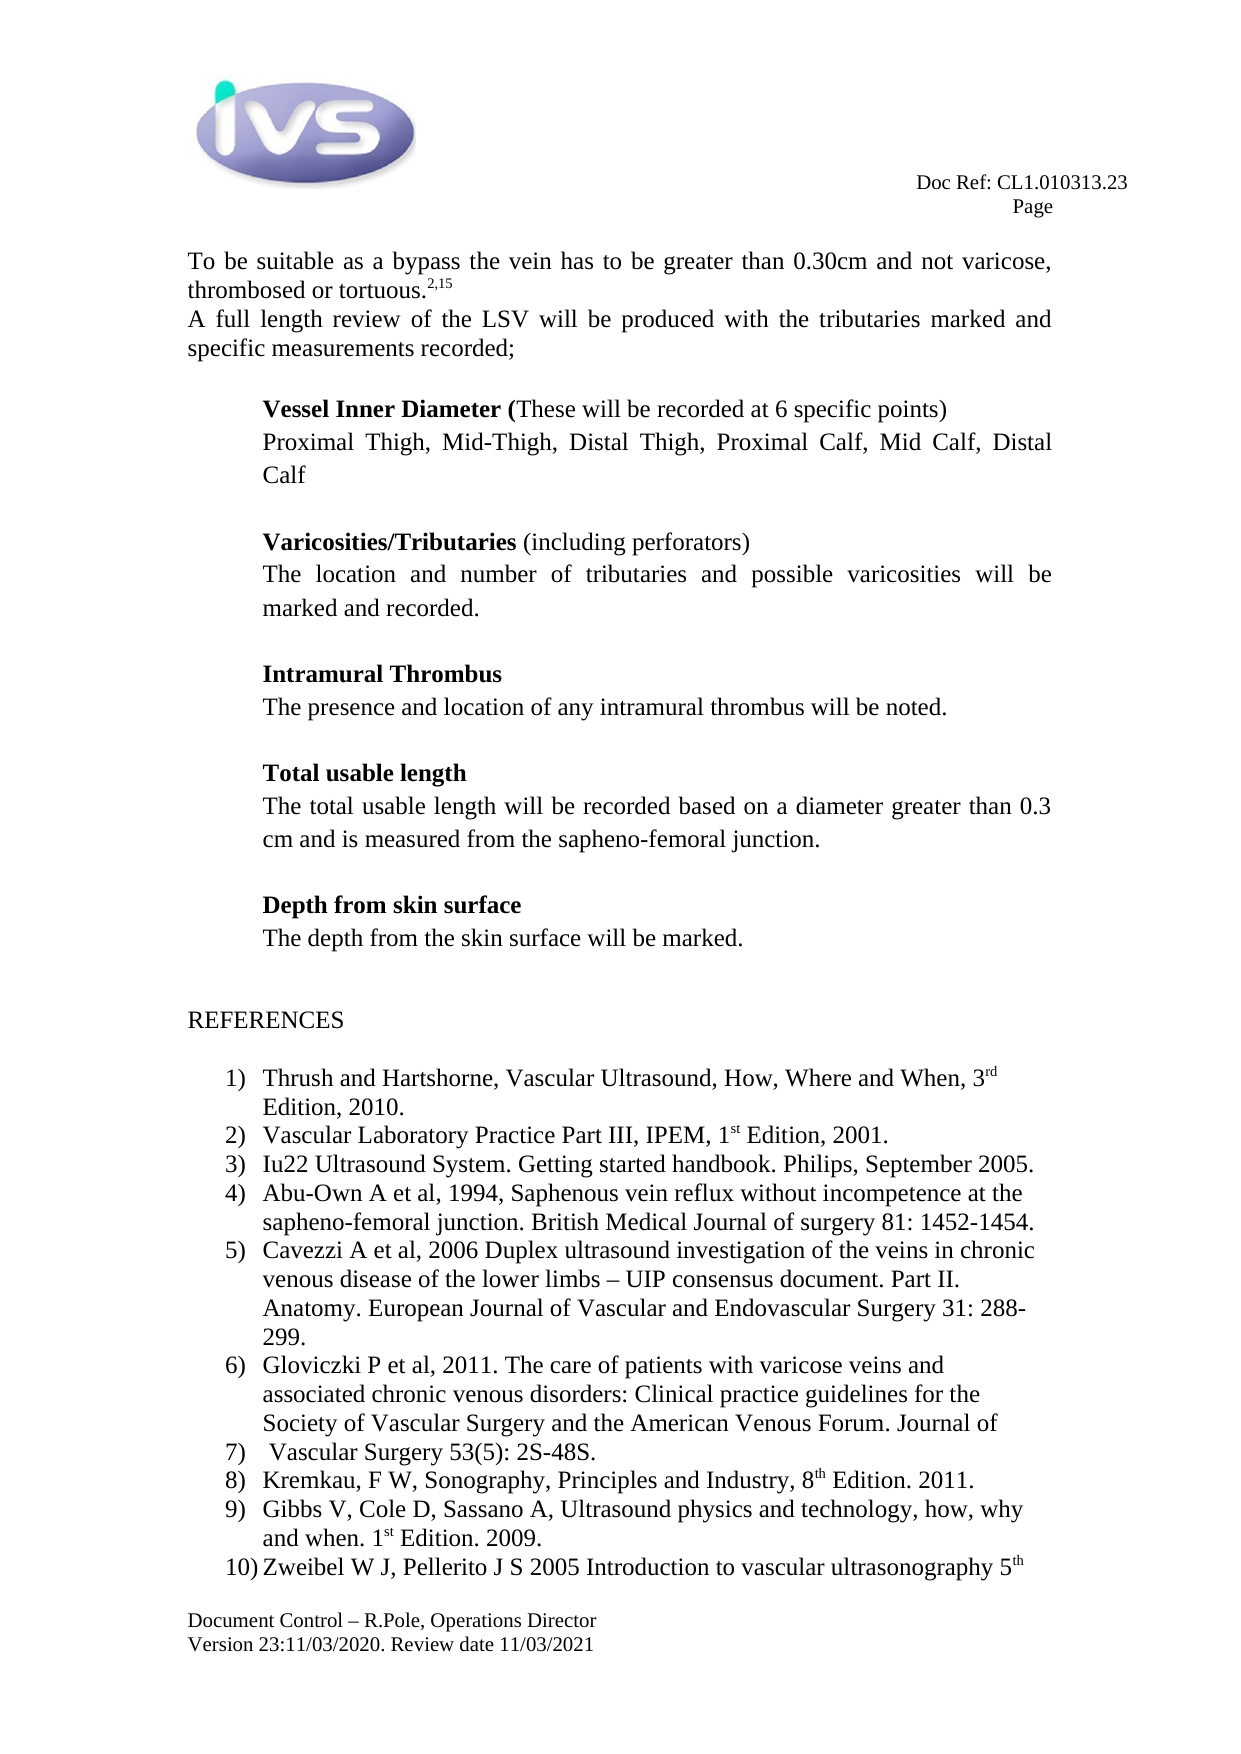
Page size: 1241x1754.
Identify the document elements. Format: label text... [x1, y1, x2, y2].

list Iu22 Ultrasound System. Getting started handbook. Philips, September 2005. [225, 1149, 1053, 1178]
list Intramural Thrombus [262, 659, 1053, 687]
list Depth from skin surface [262, 890, 1053, 918]
list Thrush and Hartshorne, Vascular Ultrasound, How, Where and When, 3rd Edition, 2010. [225, 1063, 1053, 1120]
list Vessel Inner Diameter (These will be recorded at 6 specific points) [262, 394, 1053, 423]
list Vascular Surgery 53(5): 2S-48S. [225, 1437, 1053, 1465]
list Abu-Own A et al, 1994, Saphenous vein reflux without incompetence at the sapheno-femoral junction. British Medical Journal of surgery 81: 1452-1454. [225, 1178, 1053, 1235]
list The presence and location of any intramural thrombus will be noted. [262, 692, 1053, 720]
list Cavezzi A et al, 2006 Duplex ultrasound investigation of the veins in chronic venous disease of the lower limbs – UIP consensus document. Part II. Anatomy. European Journal of Vascular and Endovascular Surgery 31: 288-299. [225, 1235, 1053, 1350]
list Gloviczki P et al, 2011. The care of patients with varicose veins and associated chronic venous disorders: Clinical practice guidelines for the Society of Vascular Surgery and the American Venous Forum. Journal of [225, 1350, 1053, 1437]
list Varicosities/Tributaries (including perforators) [262, 527, 1053, 555]
list Zweibel W J, Pellerito J S 2005 Introduction to vascular ultrasonography 5th [225, 1552, 1125, 1580]
list The location and number of tributaries and possible varicosities will be marked and recorded. [262, 559, 1053, 621]
text REFERENCES [187, 1005, 1053, 1034]
list Total usable length [262, 758, 1053, 786]
picture [187, 75, 416, 189]
list The total usable length will be recorded based on a diameter greater than 0.3 cm and is measured from the sapheno-femoral junction. [262, 791, 1053, 852]
text To be suitable as a bypass the vein has to be greater than 0.30cm and not varicose, thrombosed or tortuous.2,15 [187, 246, 1053, 304]
list Vascular Laboratory Practice Part III, IPEM, 1st Edition, 2001. [225, 1120, 1053, 1149]
list Gibbs V, Cole D, Sassano A, Ultrasound physics and technology, how, why and when. 1st Edition. 2009. [225, 1494, 1053, 1552]
text A full length review of the LSV will be produced with the tributaries marked and specific measurements recorded; [187, 304, 1053, 361]
list Proximal Thigh, Mid-Thigh, Distal Thigh, Proximal Calf, Mid Calf, Distal Calf [262, 427, 1053, 489]
list Kremkau, F W, Sonography, Principles and Industry, 8th Edition. 2011. [225, 1465, 1053, 1494]
list The depth from the skin surface will be marked. [262, 923, 1053, 952]
